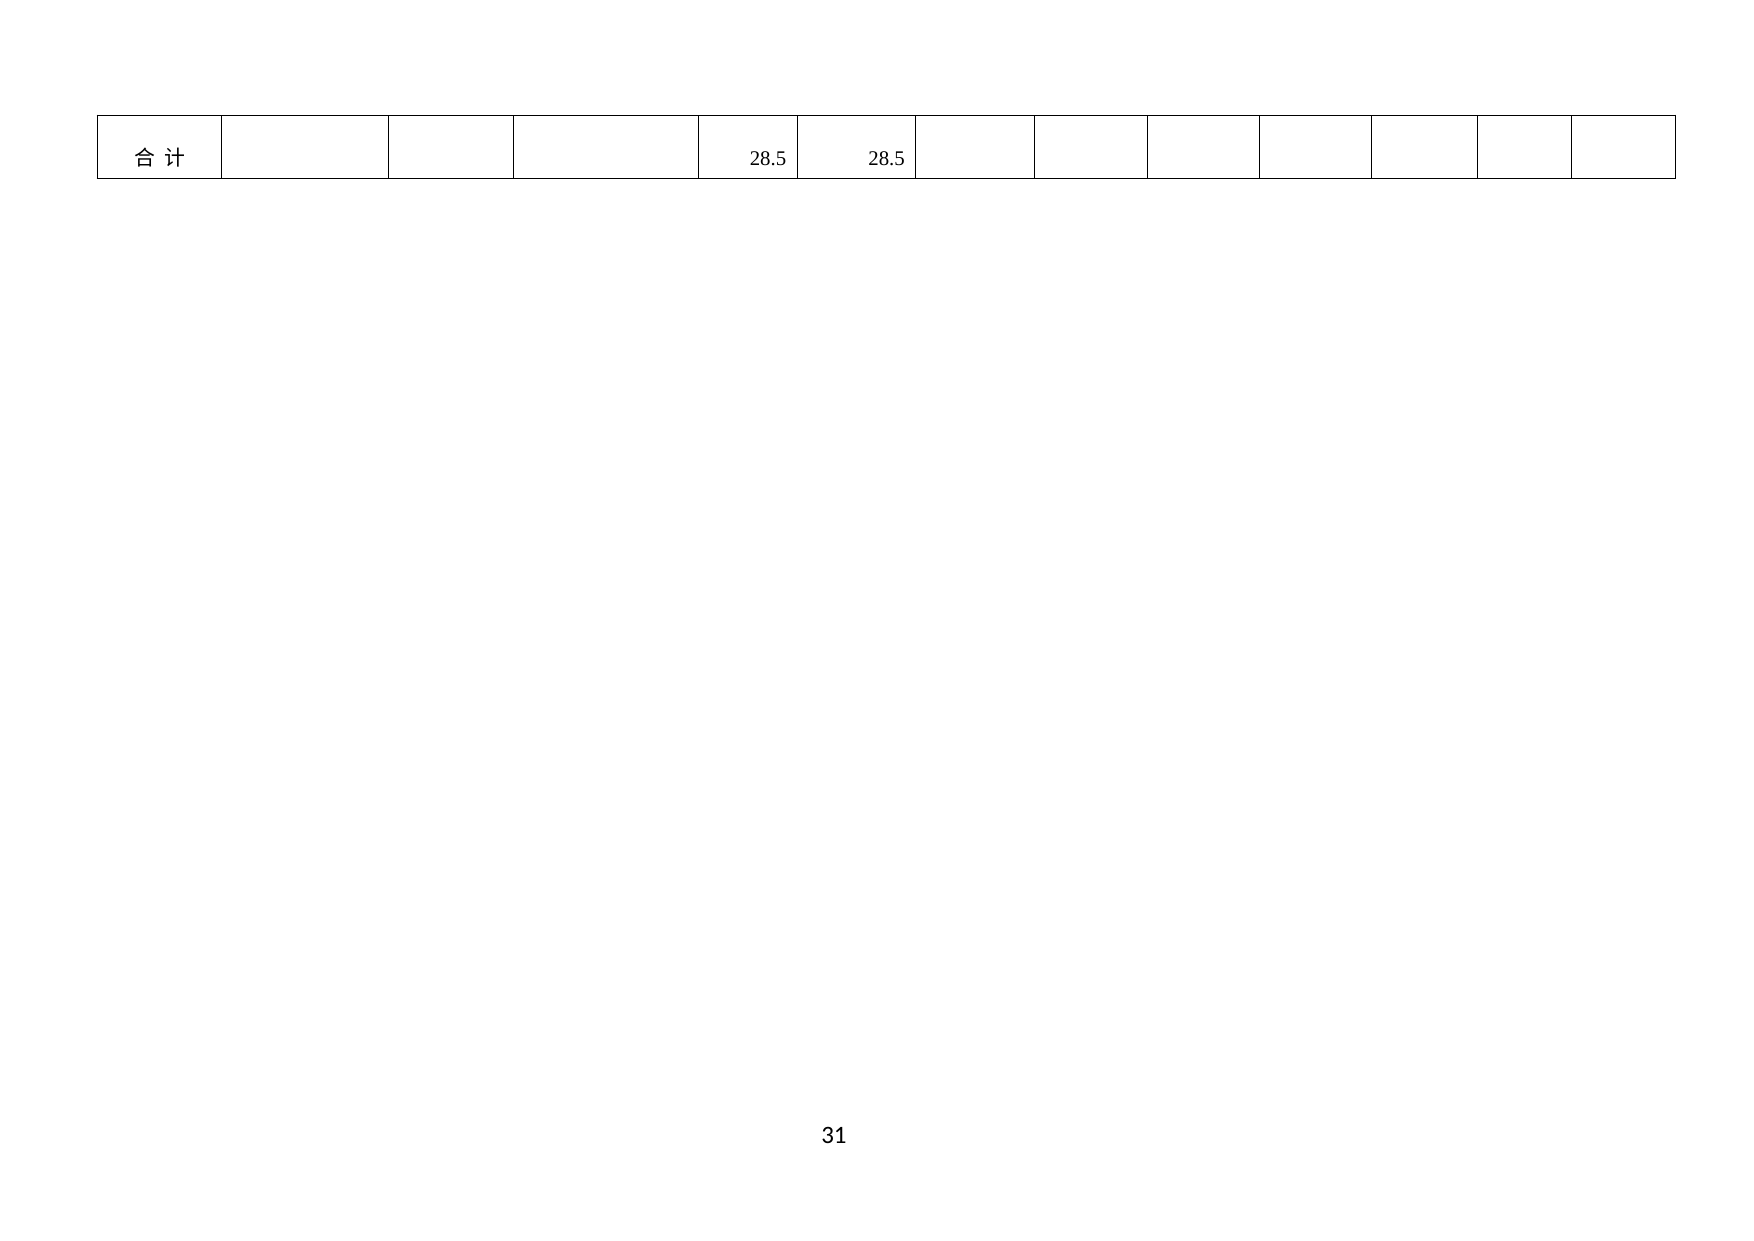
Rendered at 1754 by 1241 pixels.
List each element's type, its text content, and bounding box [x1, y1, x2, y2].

table_cell [1148, 116, 1259, 178]
table_cell [916, 116, 1034, 178]
table_cell [222, 116, 388, 178]
table_cell [1260, 116, 1371, 178]
table_cell [514, 116, 698, 178]
table_cell 合 计 [98, 116, 221, 178]
table_cell [1572, 116, 1675, 178]
table_cell [1035, 116, 1147, 178]
table_cell 28.5 [699, 116, 797, 178]
table_cell [1478, 116, 1571, 178]
table_cell 28.5 [798, 116, 915, 178]
table_cell [389, 116, 513, 178]
table_cell [1372, 116, 1477, 178]
